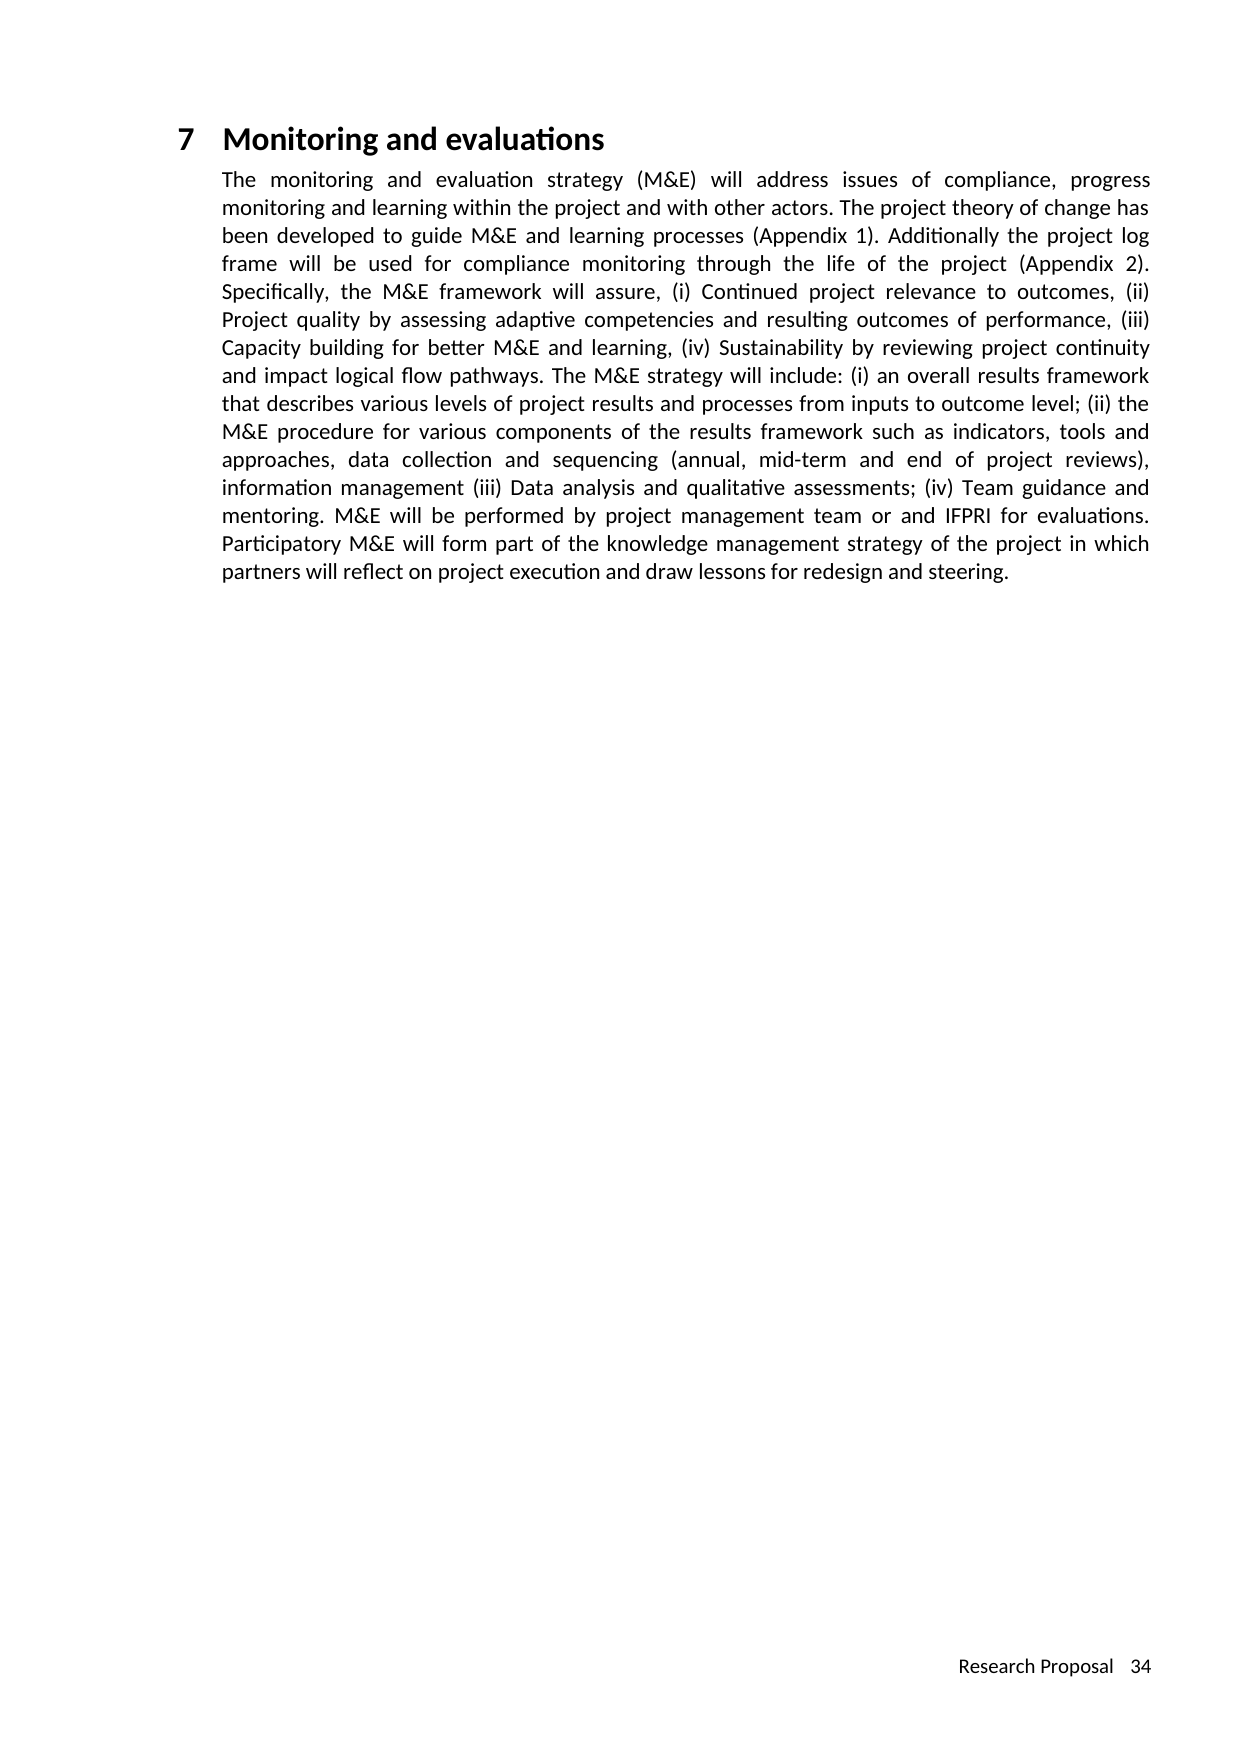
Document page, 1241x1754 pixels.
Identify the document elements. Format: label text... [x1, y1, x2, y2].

subtitle Monitoring and evaluations [177, 118, 1151, 159]
text The monitoring and evaluation strategy (M&E) will address issues of compliance, progress monitoring and learning within the project and with other actors. The project theory of change has been developed to guide M&E and learning processes (Appendix 1). Additionally the project log frame will be used for compliance monitoring through the life of the project (Appendix 2). Specifically, the M&E framework will assure, (i) Continued project relevance to outcomes, (ii) Project quality by assessing adaptive competencies and resulting outcomes of performance, (iii) Capacity building for better M&E and learning, (iv) Sustainability by reviewing project continuity and impact logical flow pathways. The M&E strategy will include: (i) an overall results framework that describes various levels of project results and processes from inputs to outcome level; (ii) the M&E procedure for various components of the results framework such as indicators, tools and approaches, data collection and sequencing (annual, mid-term and end of project reviews), information management (iii) Data analysis and qualitative assessments; (iv) Team guidance and mentoring. M&E will be performed by project management team or and IFPRI for evaluations. Participatory M&E will form part of the knowledge management strategy of the project in which partners will reflect on project execution and draw lessons for redesign and steering. [222, 165, 1151, 585]
